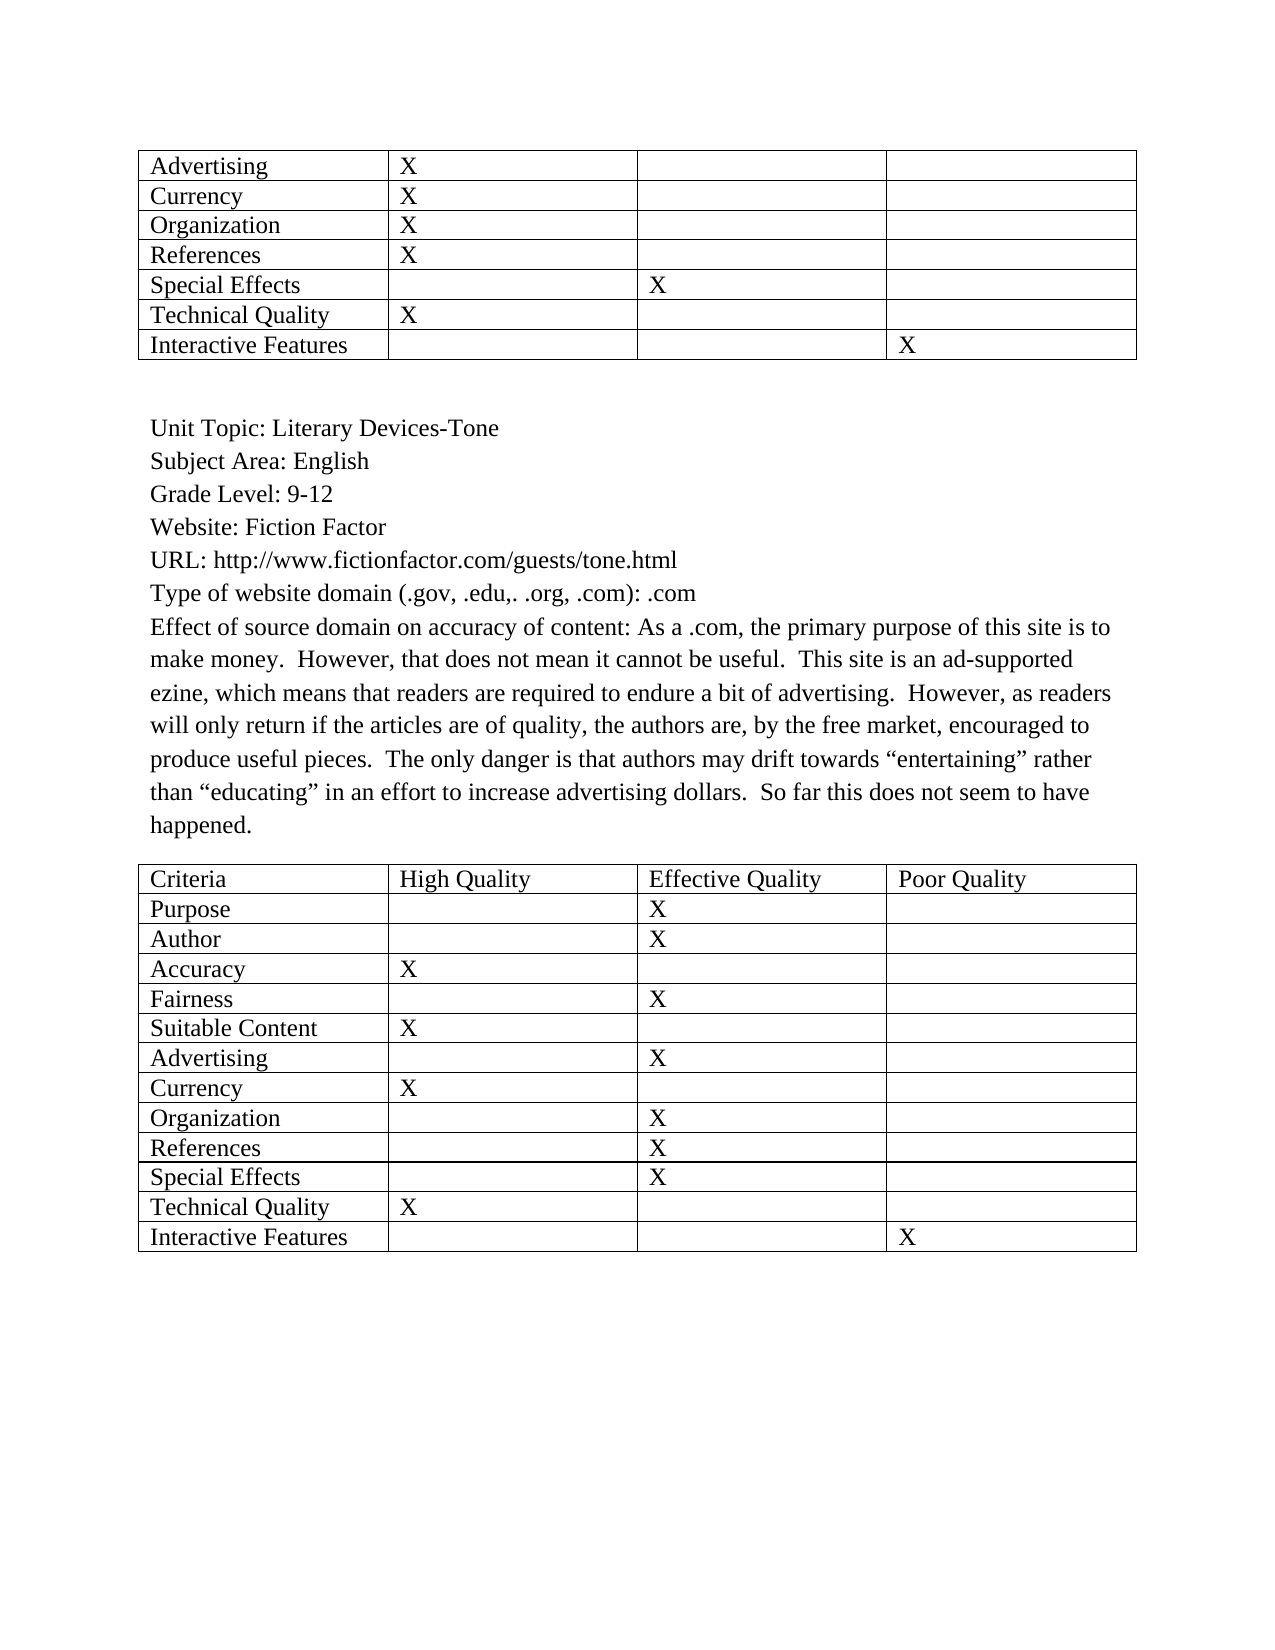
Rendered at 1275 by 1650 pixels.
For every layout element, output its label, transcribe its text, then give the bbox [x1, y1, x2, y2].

table_cell [389, 924, 637, 953]
table_cell [887, 300, 1136, 329]
table_cell Accuracy [139, 954, 388, 983]
table_cell [638, 954, 886, 983]
table_cell X [389, 181, 637, 209]
table_cell [638, 1073, 886, 1102]
table_cell Organization [139, 211, 388, 239]
table_cell [887, 240, 1136, 269]
table_cell [389, 1043, 637, 1072]
table_cell References [139, 1133, 388, 1161]
table_cell [389, 270, 637, 299]
table_cell Fairness [139, 984, 388, 1012]
table_cell X [887, 1222, 1136, 1251]
table_header Poor Quality [887, 865, 1136, 893]
table_cell [887, 270, 1136, 299]
table_cell Special Effects [139, 1163, 388, 1191]
table_cell [638, 1192, 886, 1221]
table_cell X [887, 330, 1136, 358]
table_cell [887, 1163, 1136, 1191]
table_cell X [389, 151, 637, 180]
table_cell X [638, 270, 886, 299]
table_cell [638, 240, 886, 269]
table_cell Organization [139, 1103, 388, 1132]
table_cell [887, 211, 1136, 239]
table_cell X [638, 1043, 886, 1072]
table_cell [887, 1192, 1136, 1221]
table_cell [887, 181, 1136, 209]
table_header Effective Quality [638, 865, 886, 893]
table_cell X [638, 1163, 886, 1191]
table_cell X [638, 1133, 886, 1161]
table_header Criteria [139, 865, 388, 893]
table_cell Advertising [139, 1043, 388, 1072]
table_cell X [638, 1103, 886, 1132]
table_cell Special Effects [139, 270, 388, 299]
table_cell [887, 894, 1136, 923]
table_cell References [139, 240, 388, 269]
table_cell [887, 984, 1136, 1012]
table_cell Currency [139, 181, 388, 209]
table_cell [887, 1073, 1136, 1102]
table_cell Currency [139, 1073, 388, 1102]
table_cell [638, 211, 886, 239]
table_cell Advertising [139, 151, 388, 180]
table_cell [887, 1133, 1136, 1161]
table_cell [887, 1014, 1136, 1042]
table_cell [389, 1163, 637, 1191]
table_cell Technical Quality [139, 300, 388, 329]
table_cell X [638, 984, 886, 1012]
table_cell [389, 1133, 637, 1161]
table_cell X [389, 300, 637, 329]
table_cell X [638, 924, 886, 953]
table_cell X [389, 240, 637, 269]
table_cell [887, 924, 1136, 953]
table_cell [638, 330, 886, 358]
table_cell X [389, 211, 637, 239]
table_cell [638, 181, 886, 209]
table_cell [389, 984, 637, 1012]
table_cell [887, 954, 1136, 983]
table_cell Author [139, 924, 388, 953]
table_cell Interactive Features [139, 330, 388, 358]
table_cell [638, 151, 886, 180]
table_cell [887, 1103, 1136, 1132]
table_cell [389, 1222, 637, 1251]
table_cell Technical Quality [139, 1192, 388, 1221]
table_cell [638, 300, 886, 329]
table_header High Quality [389, 865, 637, 893]
table_cell X [638, 894, 886, 923]
text Unit Topic: Literary Devices-Tone Subject Area: English Grade Level: 9-12 Website: Fiction Factor URL: http://www.fictionfactor.com/guests/tone.html Type of website domain (.gov, .edu,. .org, .com): .com Effect of source domain on accuracy of content: As a .com, the primary purpose of this site is to make money. However, that does not mean it cannot be useful. This site is an ad-supported ezine, which means that readers are required to endure a bit of advertising. However, as readers will only return if the articles are of quality, the authors are, by the free market, encouraged to produce useful pieces. The only danger is that authors may drift towards “entertaining” rather than “educating” in an effort to increase advertising dollars. So far this does not seem to have happened. [150, 413, 1125, 838]
table_cell X [389, 954, 637, 983]
table_cell X [389, 1014, 637, 1042]
table_cell Interactive Features [139, 1222, 388, 1251]
table_cell [389, 1103, 637, 1132]
table_cell X [389, 1192, 637, 1221]
table_cell Purpose [139, 894, 388, 923]
table_cell Suitable Content [139, 1014, 388, 1042]
table_cell [389, 330, 637, 358]
table_cell [887, 1043, 1136, 1072]
table_cell [887, 151, 1136, 180]
table_cell [638, 1222, 886, 1251]
table_cell X [389, 1073, 637, 1102]
table_cell [389, 894, 637, 923]
table_cell [638, 1014, 886, 1042]
